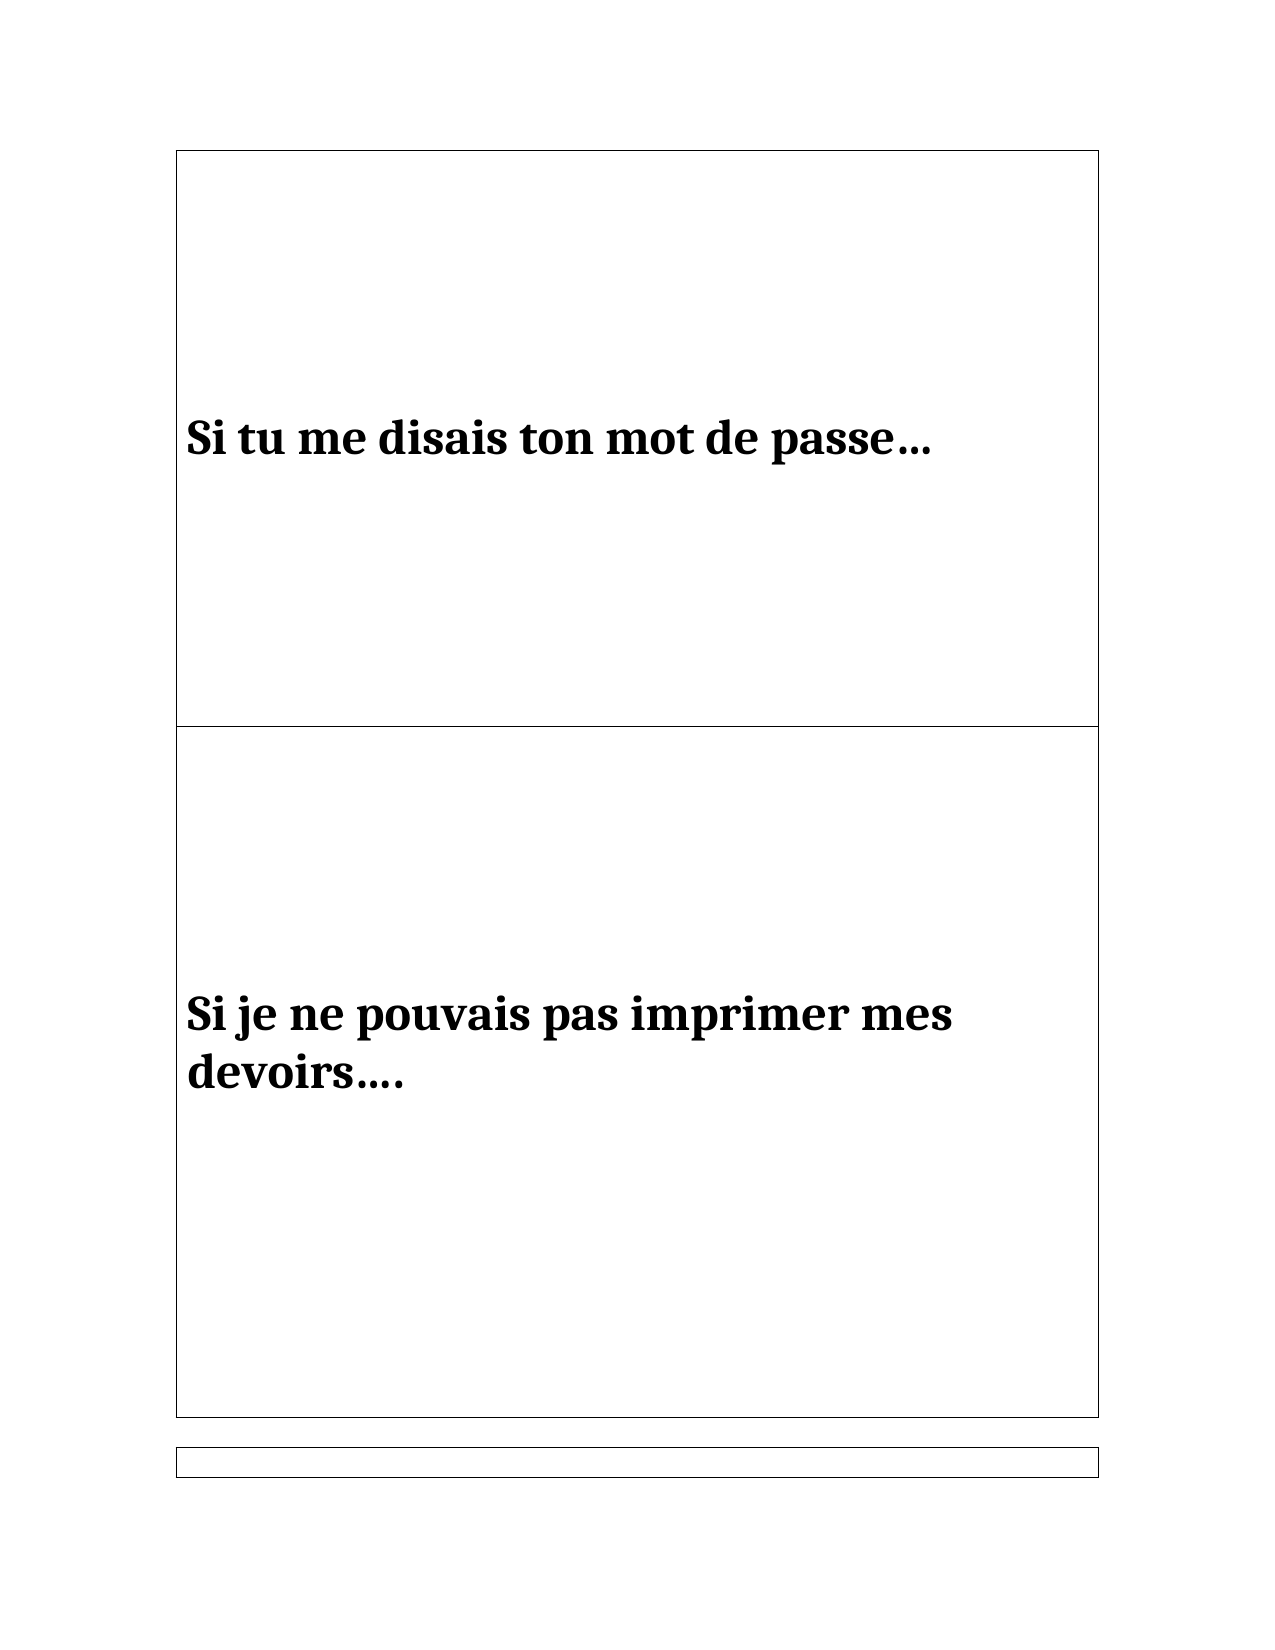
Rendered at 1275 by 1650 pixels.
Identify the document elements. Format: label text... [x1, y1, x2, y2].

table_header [177, 151, 1098, 726]
table_cell Si je ne pouvais pas imprimer mes devoirs…. [177, 727, 1098, 1417]
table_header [177, 1448, 1098, 1477]
